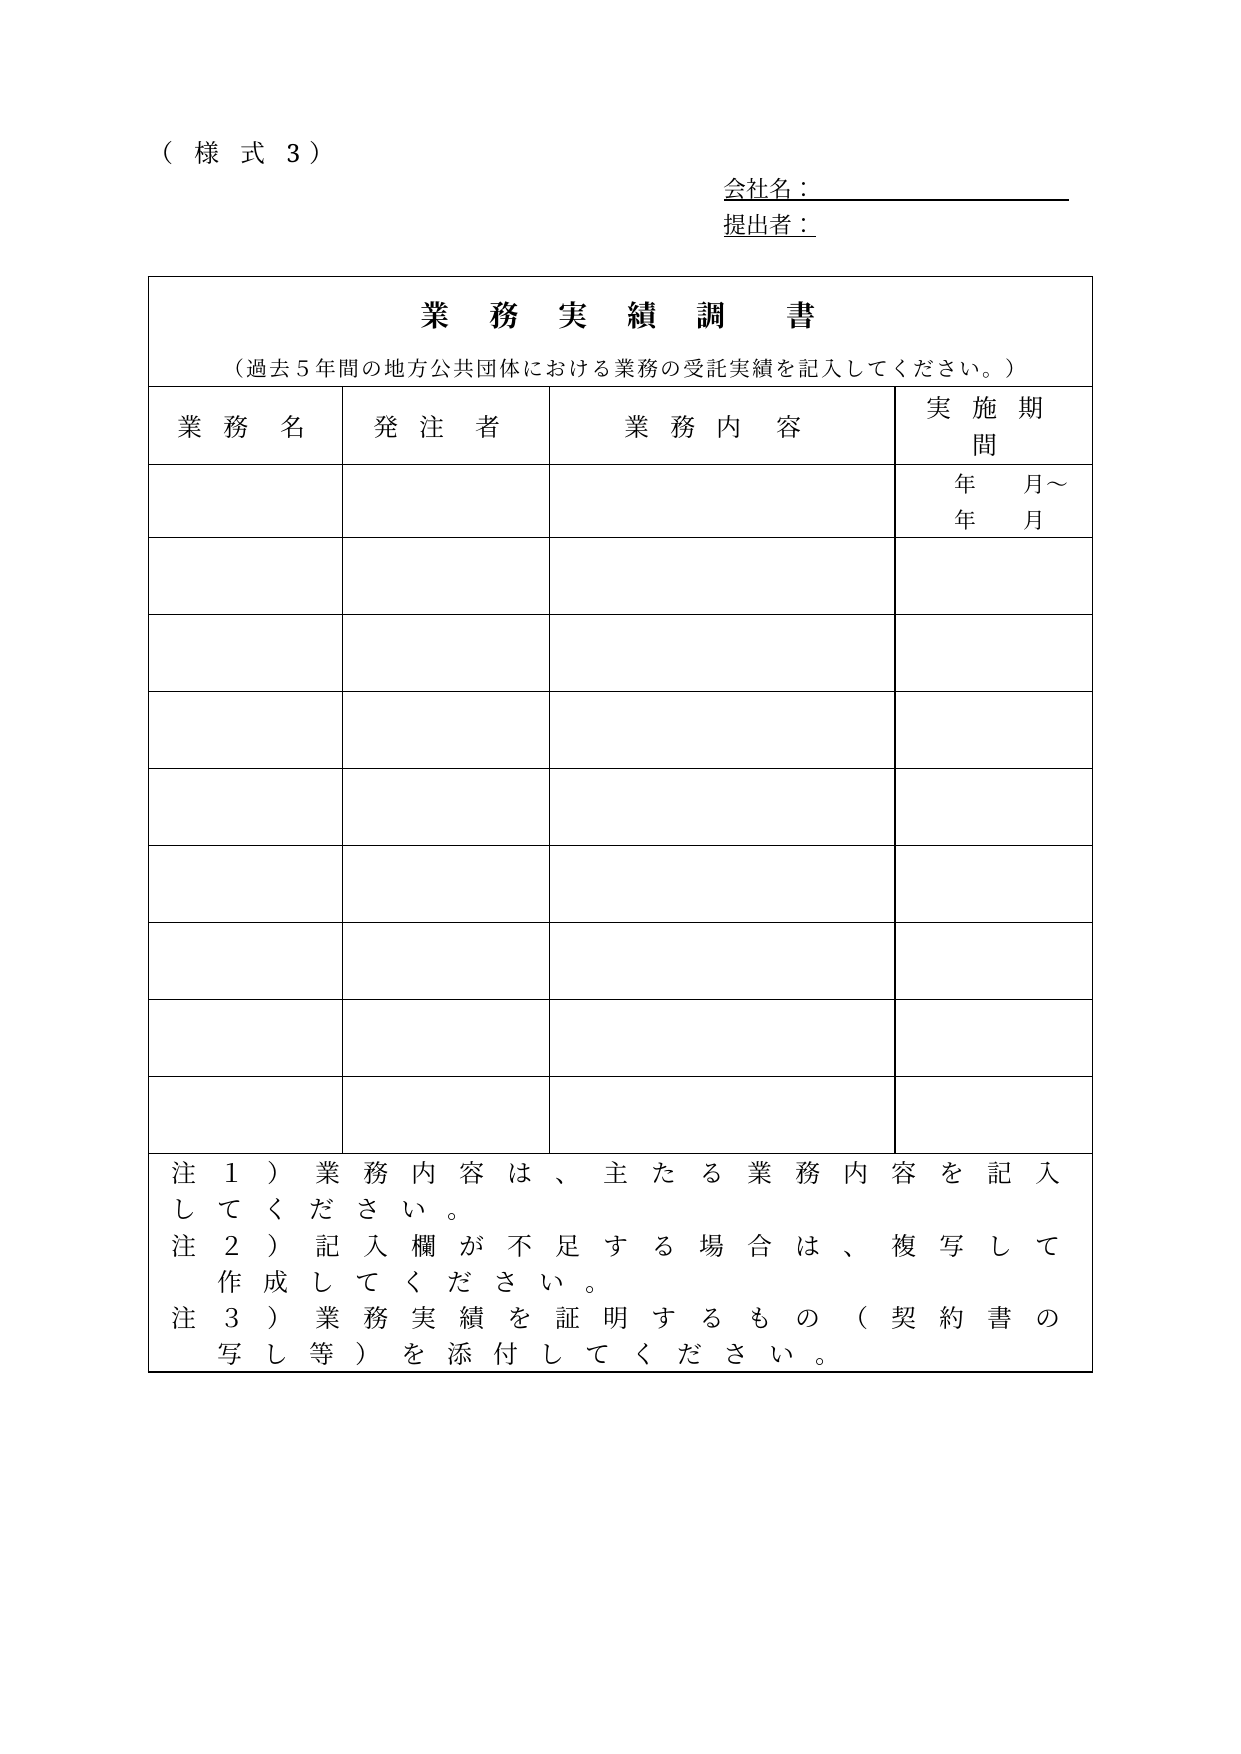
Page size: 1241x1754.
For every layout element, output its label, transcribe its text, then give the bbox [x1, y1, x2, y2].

table_cell [149, 1000, 342, 1076]
table_cell [149, 465, 342, 537]
table_cell [896, 923, 1092, 999]
table_cell [149, 692, 342, 768]
table_cell [896, 538, 1092, 614]
table_cell 発注者 [343, 387, 549, 463]
table_cell [149, 923, 342, 999]
table_cell [550, 692, 894, 768]
table_cell 業務名 [149, 387, 342, 463]
table_cell [149, 538, 342, 614]
table_cell 業務内容 [550, 387, 894, 463]
table_cell [550, 923, 894, 999]
table_cell [343, 923, 549, 999]
text 提出者： [148, 206, 1077, 242]
table_cell [343, 692, 549, 768]
table_cell [149, 769, 342, 845]
table_cell [550, 615, 894, 691]
table_cell 年 月～ 年 月 [896, 465, 1092, 537]
table_cell [896, 846, 1092, 922]
table_cell [343, 1000, 549, 1076]
table_cell [550, 1000, 894, 1076]
table_cell [550, 538, 894, 614]
table_cell [896, 692, 1092, 768]
table_cell [343, 1077, 549, 1153]
table_cell 注１）業務内容は、主たる業務内容を記入してください。 注２）記入欄が不足する場合は、複写して作成してください。 注３）業務実績を証明するもの（契約書の写し等）を添付してください。 [149, 1154, 1092, 1371]
table_cell [550, 846, 894, 922]
table_cell [149, 1077, 342, 1153]
table_cell 実施期間 [896, 387, 1092, 463]
table_cell [343, 465, 549, 537]
table_cell [149, 846, 342, 922]
table_header 業務実績調書 （過去５年間の地方公共団体における業務の受託実績を記入してください。） [149, 277, 1092, 386]
table_cell [149, 615, 342, 691]
text 会社名： [148, 169, 1091, 206]
table_cell [343, 538, 549, 614]
table_cell [896, 769, 1092, 845]
table_cell [550, 769, 894, 845]
table_cell [896, 1000, 1092, 1076]
table_cell [343, 615, 549, 691]
table_cell [896, 615, 1092, 691]
table_cell [550, 1077, 894, 1153]
table_cell [550, 465, 894, 537]
text （様式3） [148, 133, 1077, 169]
table_cell [896, 1077, 1092, 1153]
table_cell [343, 769, 549, 845]
table_cell [343, 846, 549, 922]
